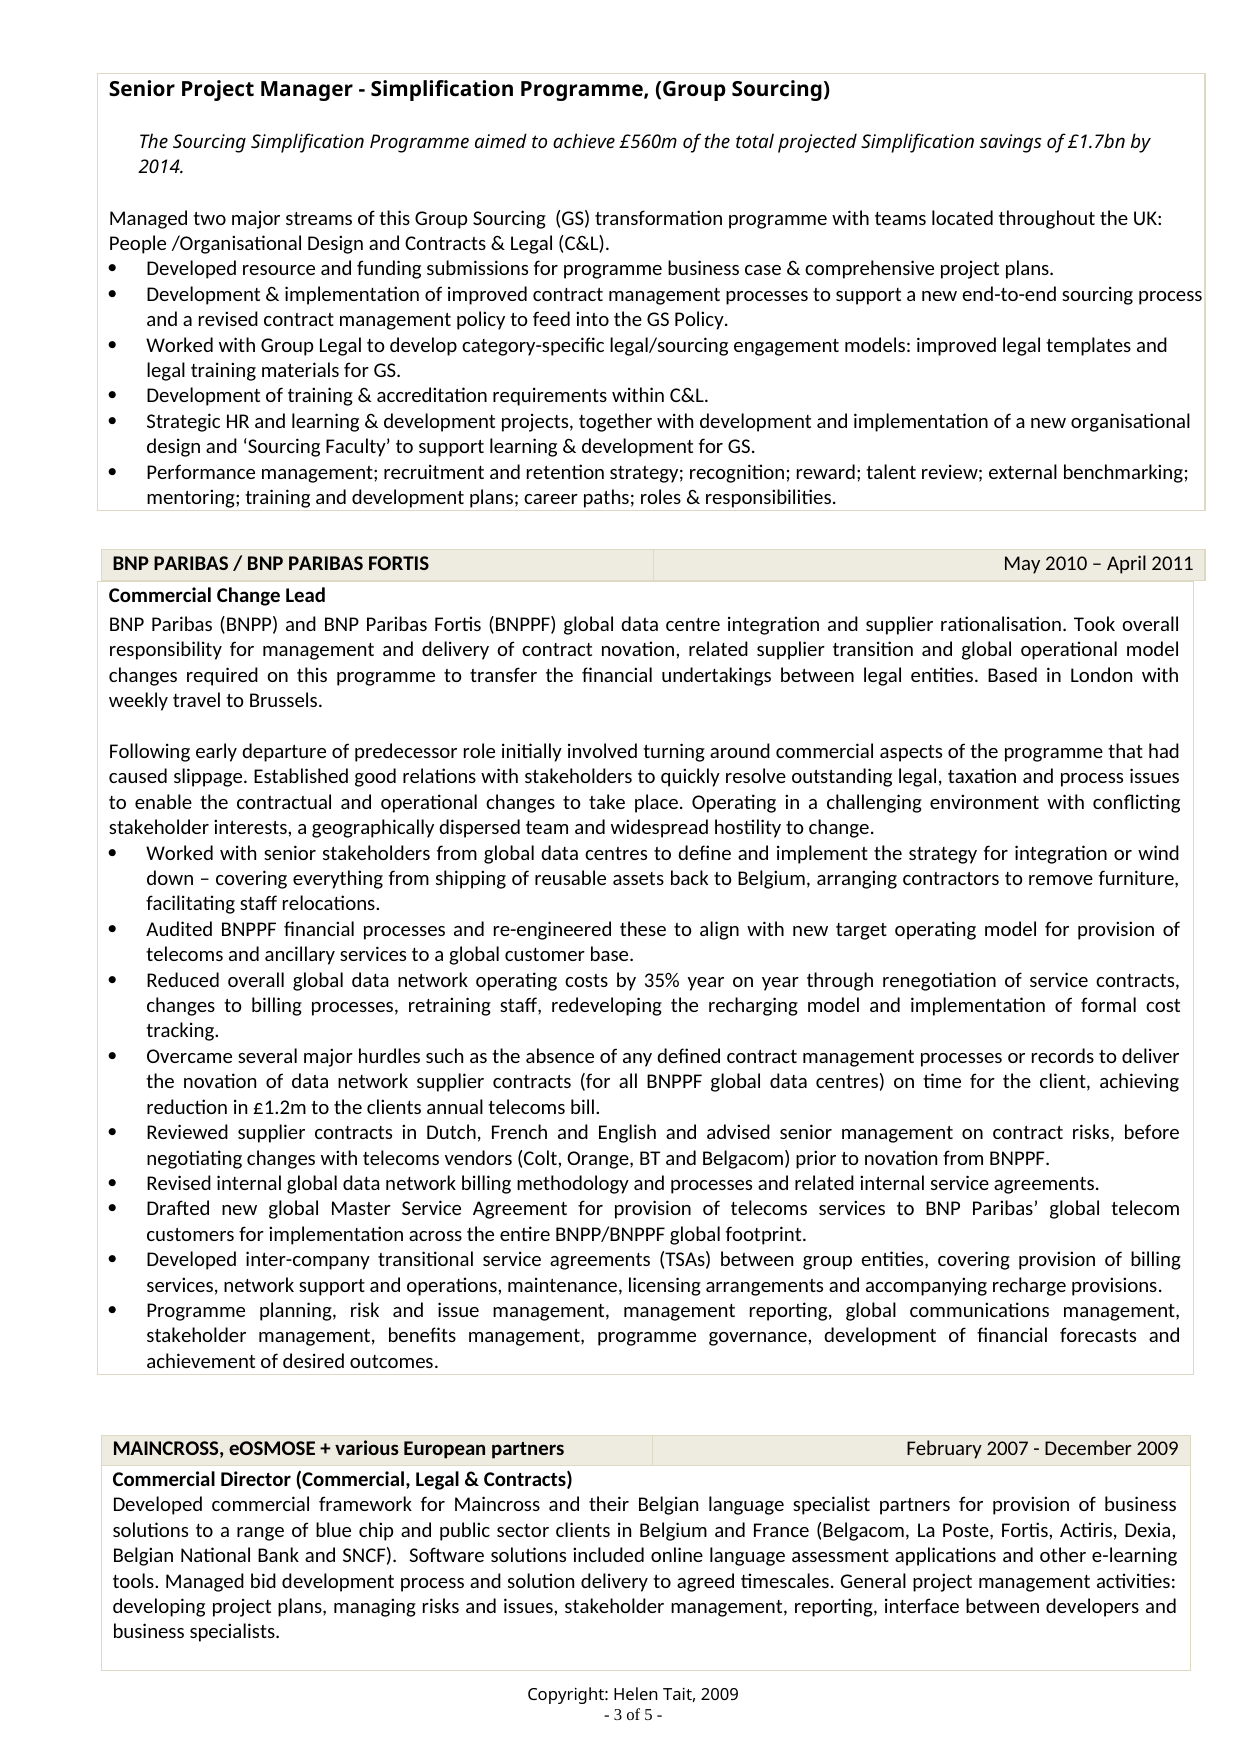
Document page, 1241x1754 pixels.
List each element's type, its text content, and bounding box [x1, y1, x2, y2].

table_header BNP PARIBAS / BNP PARIBAS FORTIS [102, 550, 653, 580]
table_header February 2007 - December 2009 [653, 1436, 1190, 1465]
table_header May 2010 – April 2011 [654, 550, 1204, 580]
table_header MAINCROSS, eOSMOSE + various European partners [102, 1436, 652, 1465]
table_cell Senior Project Manager - Simplification Programme, (Group Sourcing) The Sourcing Simplification Programme aimed to achieve £560m of the total projected Simplification savings of £1.7bn by 2014. Managed two major streams of this Group Sourcing (GS) transformation programme with teams located throughout the UK: People /Organisational Design and Contracts & Legal (C&L). Developed resource and funding submissions for programme business case & comprehensive project plans. Development & implementation of improved contract management processes to support a new end-to-end sourcing process and a revised contract management policy to feed into the GS Policy. Worked with Group Legal to develop category-specific legal/sourcing engagement models: improved legal templates and legal training materials for GS. Development of training & accreditation requirements within C&L. Strategic HR and learning & development projects, together with development and implementation of a new organisational design and ‘Sourcing Faculty’ to support learning & development for GS. Performance management; recruitment and retention strategy; recognition; reward; talent review; external benchmarking; mentoring; training and development plans; career paths; roles & responsibilities. [98, 74, 1204, 510]
table_header Commercial Change Lead BNP Paribas (BNPP) and BNP Paribas Fortis (BNPPF) global data centre integration and supplier rationalisation. Took overall responsibility for management and delivery of contract novation, related supplier transition and global operational model changes required on this programme to transfer the financial undertakings between legal entities. Based in London with weekly travel to Brussels. Following early departure of predecessor role initially involved turning around commercial aspects of the programme that had caused slippage. Established good relations with stakeholders to quickly resolve outstanding legal, taxation and process issues to enable the contractual and operational changes to take place. Operating in a challenging environment with conflicting stakeholder interests, a geographically dispersed team and widespread hostility to change. Worked with senior stakeholders from global data centres to define and implement the strategy for integration or wind down – covering everything from shipping of reusable assets back to Belgium, arranging contractors to remove furniture, facilitating staff relocations. Audited BNPPF financial processes and re-engineered these to align with new target operating model for provision of telecoms and ancillary services to a global customer base. Reduced overall global data network operating costs by 35% year on year through renegotiation of service contracts, changes to billing processes, retraining staff, redeveloping the recharging model and implementation of formal cost tracking. Overcame several major hurdles such as the absence of any defined contract management processes or records to deliver the novation of data network supplier contracts (for all BNPPF global data centres) on time for the client, achieving reduction in £1.2m to the clients annual telecoms bill. Reviewed supplier contracts in Dutch, French and English and advised senior management on contract risks, before negotiating changes with telecoms vendors (Colt, Orange, BT and Belgacom) prior to novation from BNPPF. Revised internal global data network billing methodology and processes and related internal service agreements. Drafted new global Master Service Agreement for provision of telecoms services to BNP Paribas’ global telecom customers for implementation across the entire BNPP/BNPPF global footprint. Developed inter-company transitional service agreements (TSAs) between group entities, covering provision of billing services, network support and operations, maintenance, licensing arrangements and accompanying recharge provisions. Programme planning, risk and issue management, management reporting, global communications management, stakeholder management, benefits management, programme governance, development of financial forecasts and achievement of desired outcomes. [98, 582, 1193, 1373]
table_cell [102, 1466, 1190, 1669]
